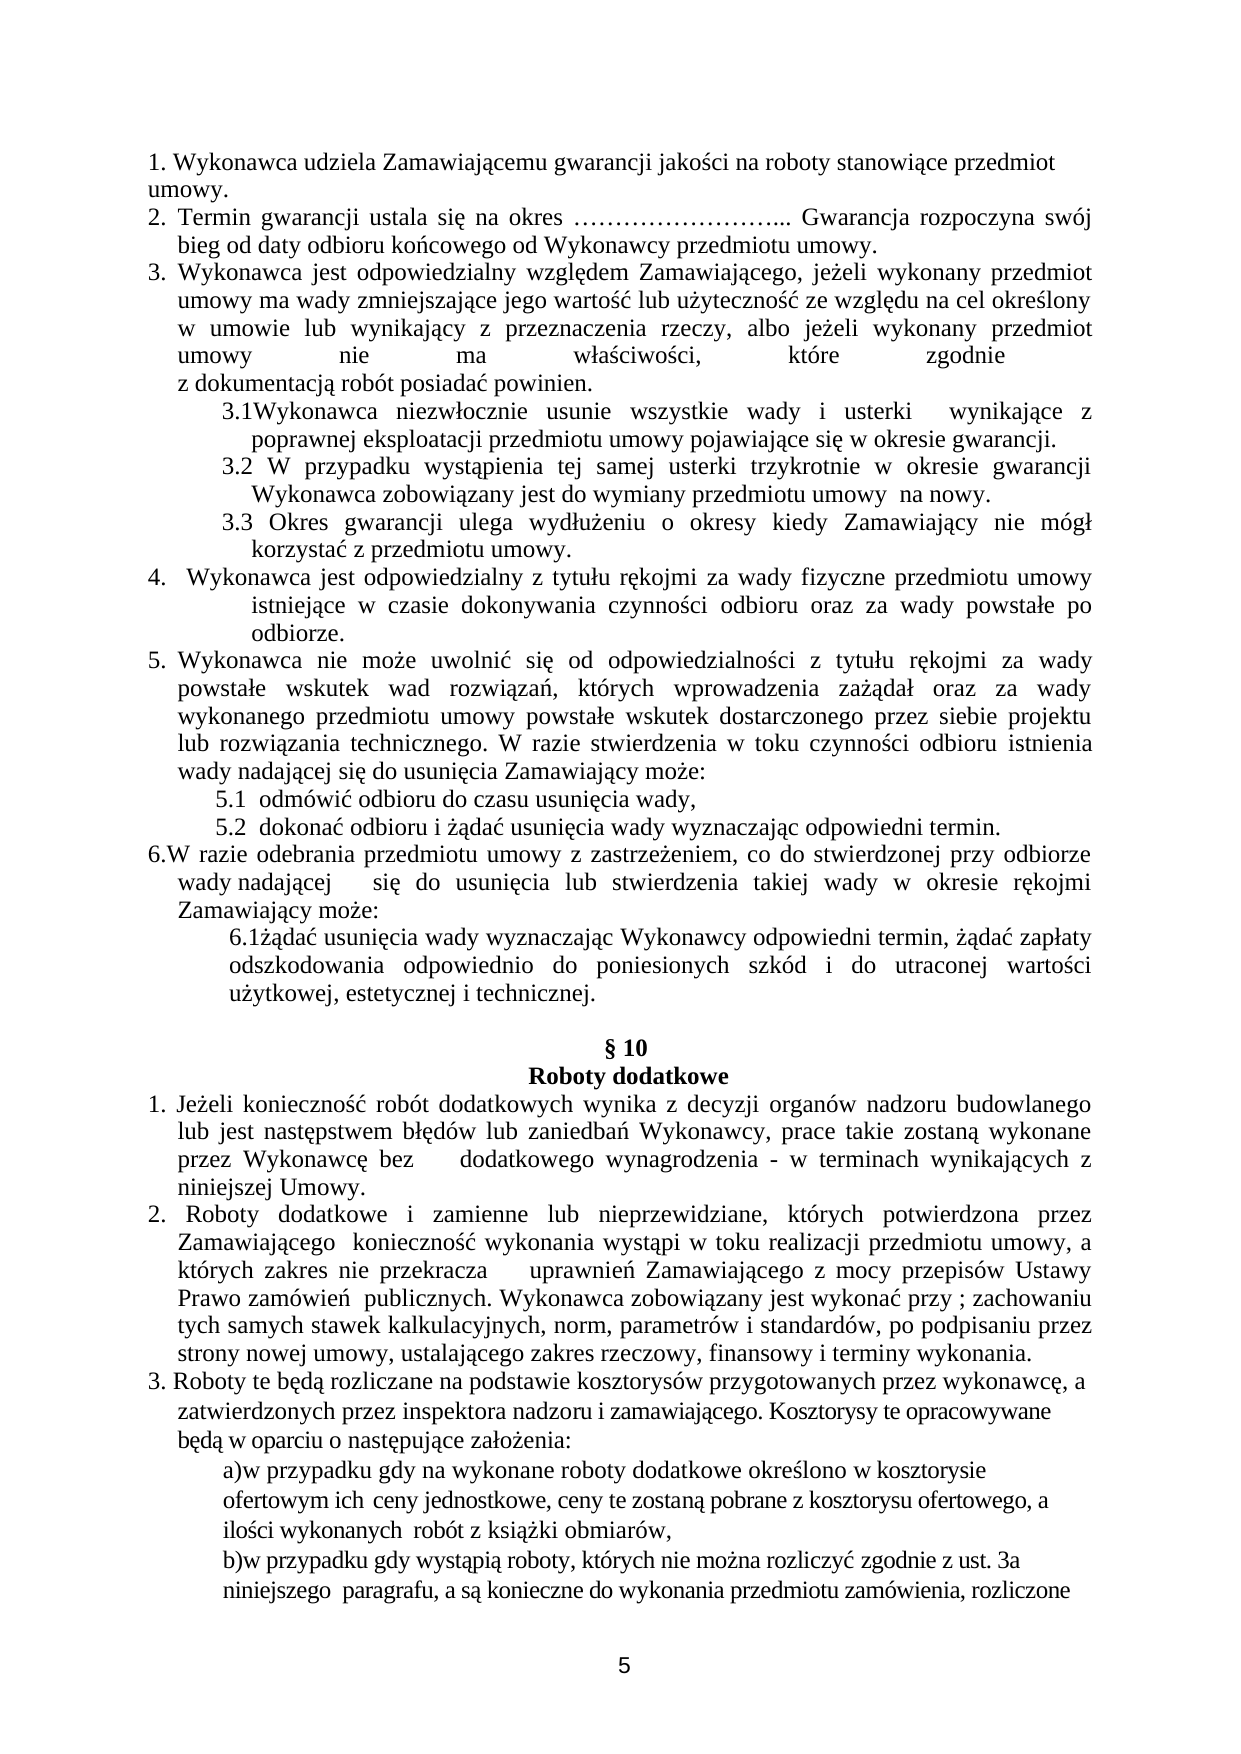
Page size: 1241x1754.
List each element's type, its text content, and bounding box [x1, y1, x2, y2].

text a)w przypadku gdy na wykonane roboty dodatkowe określono w kosztorysie ofertowym ich ceny jednostkowe, ceny te zostaną pobrane z kosztorysu ofertowego, a ilości wykonanych robót z książki obmiarów, [148, 1457, 1092, 1544]
text § 10 [229, 1034, 1092, 1062]
text Roboty dodatkowe [164, 1062, 1092, 1090]
list Wykonawca jest odpowiedzialny z tytułu rękojmi za wady fizyczne przedmiotu umowy istniejące w czasie dokonywania czynności odbioru oraz za wady powstałe po odbiorze. [148, 563, 1092, 646]
text 3.1Wykonawca niezwłocznie usunie wszystkie wady i usterki wynikające z poprawnej eksploatacji przedmiotu umowy pojawiające się w okresie gwarancji. [222, 397, 1092, 452]
text 5.2 dokonać odbioru i żądać usunięcia wady wyznaczając odpowiedni termin. [207, 813, 1092, 840]
text 3.3 Okres gwarancji ulega wydłużeniu o okresy kiedy Zamawiający nie mógł korzystać z przedmiotu umowy. [222, 508, 1092, 563]
list Wykonawca nie może uwolnić się od odpowiedzialności z tytułu rękojmi za wady powstałe wskutek wad rozwiązań, których wprowadzenia zażądał oraz za wady wykonanego przedmiotu umowy powstałe wskutek dostarczonego przez siebie projektu lub rozwiązania technicznego. W razie stwierdzenia w toku czynności odbioru istnienia wady nadającej się do usunięcia Zamawiający może: [148, 646, 1092, 785]
text 3.2 W przypadku wystąpienia tej samej usterki trzykrotnie w okresie gwarancji Wykonawca zobowiązany jest do wymiany przedmiotu umowy na nowy. [222, 452, 1092, 508]
text 3. Roboty te będą rozliczane na podstawie kosztorysów przygotowanych przez wykonawcę, a zatwierdzonych przez inspektora nadzoru i zamawiającego. Kosztorysy te opracowywane będą w oparciu o następujące założenia: [148, 1367, 1092, 1454]
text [148, 1546, 1092, 1604]
text 6.1żądać usunięcia wady wyznaczając Wykonawcy odpowiedni termin, żądać zapłaty odszkodowania odpowiednio do poniesionych szkód i do utraconej wartości użytkowej, estetycznej i technicznej. [229, 923, 1092, 1007]
list Wykonawca jest odpowiedzialny względem Zamawiającego, jeżeli wykonany przedmiot umowy ma wady zmniejszające jego wartość lub użyteczność ze względu na cel określony w umowie lub wynikający z przeznaczenia rzeczy, albo jeżeli wykonany przedmiot umowy nie ma właściwości, które zgodnie z dokumentacją robót posiadać powinien. [148, 258, 1092, 397]
text 5.1 odmówić odbioru do czasu usunięcia wady, [207, 785, 1092, 813]
text 1. Wykonawca udziela Zamawiającemu gwarancji jakości na roboty stanowiące przedmiot umowy. [148, 148, 1092, 203]
text 2. Roboty dodatkowe i zamienne lub nieprzewidziane, których potwierdzona przez Zamawiającego konieczność wykonania wystąpi w toku realizacji przedmiotu umowy, a których zakres nie przekracza uprawnień Zamawiającego z mocy przepisów Ustawy Prawo zamówień publicznych. Wykonawca zobowiązany jest wykonać przy ; zachowaniu tych samych stawek kalkulacyjnych, norm, parametrów i standardów, po podpisaniu przez strony nowej umowy, ustalającego zakres rzeczowy, finansowy i terminy wykonania. [148, 1201, 1092, 1367]
list Termin gwarancji ustala się na okres ……………………... Gwarancja rozpoczyna swój bieg od daty odbioru końcowego od Wykonawcy przedmiotu umowy. [148, 203, 1092, 258]
text 6.W razie odebrania przedmiotu umowy z zastrzeżeniem, co do stwierdzonej przy odbiorze wady nadającej się do usunięcia lub stwierdzenia takiej wady w okresie rękojmi Zamawiający może: [148, 840, 1092, 923]
text 1. Jeżeli konieczność robót dodatkowych wynika z decyzji organów nadzoru budowlanego lub jest następstwem błędów lub zaniedbań Wykonawcy, prace takie zostaną wykonane przez Wykonawcę bez dodatkowego wynagrodzenia - w terminach wynikających z niniejszej Umowy. [148, 1090, 1092, 1201]
